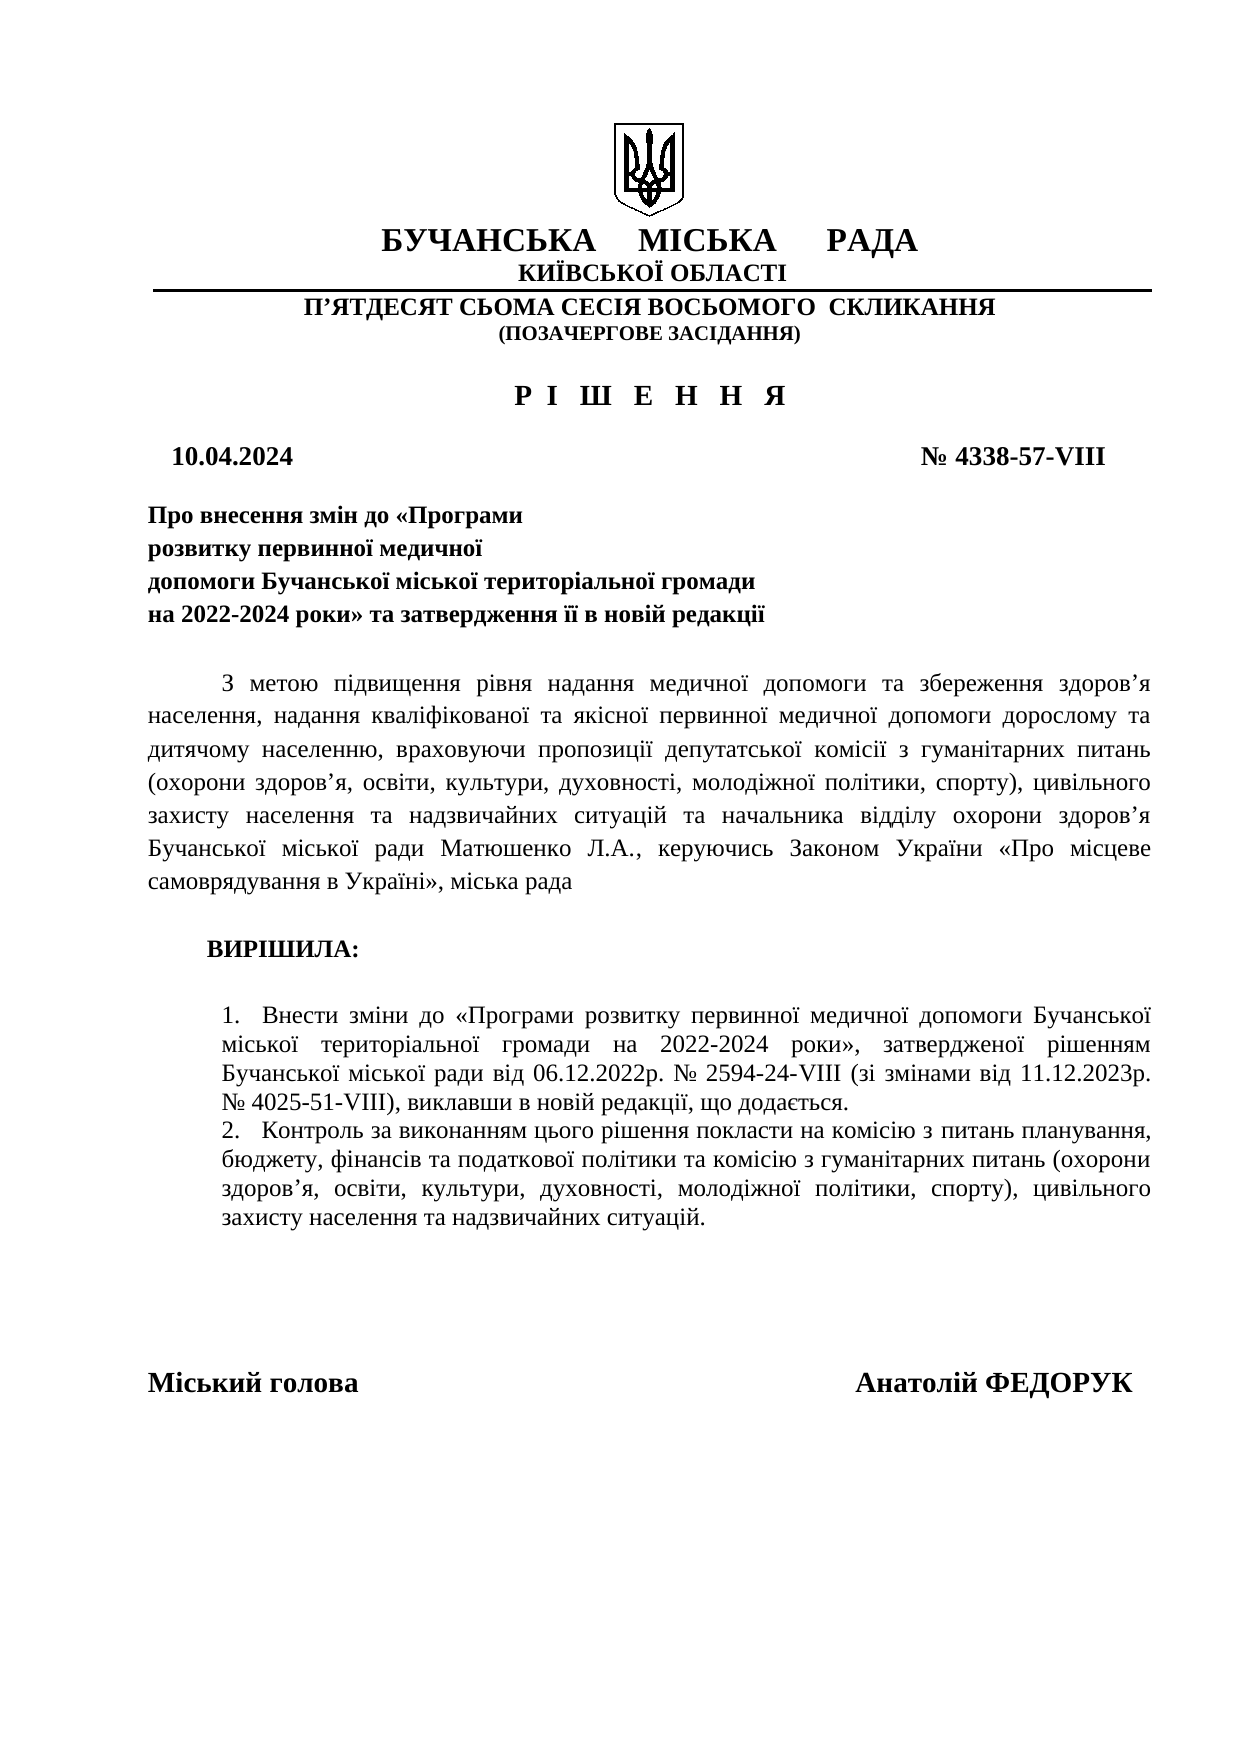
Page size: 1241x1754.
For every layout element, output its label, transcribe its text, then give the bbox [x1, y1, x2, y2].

text ВИРІШИЛА: [148, 934, 1152, 963]
text БУЧАНСЬКА МІСЬКА РАДА [148, 220, 1152, 258]
text на 2022-2024 роки» та затвердження її в новій редакції [148, 599, 1152, 628]
list 1. Внести зміни до «Програми розвитку первинної медичної допомоги Бучанської міської територіальної громади на 2022-2024 роки», затвердженої рішенням Бучанської міської ради від 06.12.2022р. № 2594-24-VIII (зі змінами від 11.12.2023р. № 4025-51-VIII), виклавши в новій редакції, що додається. [221, 1001, 1152, 1116]
text 2. Контроль за виконанням цього рішення покласти на комісію з питань планування, бюджету, фінансів та податкової політики та комісію з гуманітарних питань (охорони здоров’я, освіти, культури, духовності, молодіжної політики, спорту), цивільного захисту населення та надзвичайних ситуацій. [221, 1116, 1152, 1231]
text КИЇВСЬКОЇ ОБЛАСТІ [153, 258, 1152, 289]
text допомоги Бучанської міської територіальної громади [148, 566, 1152, 594]
text Міський голова Анатолій ФЕДОРУК [148, 1365, 1152, 1398]
text 10.04.2024 № 4338-57-VІІI [103, 440, 1152, 471]
text розвитку первинної медичної [148, 533, 1152, 562]
text (ПОЗАЧЕРГОВЕ ЗАСІДАННЯ) [148, 321, 1152, 345]
text З метою підвищення рівня надання медичної допомоги та збереження здоров’я населення, надання кваліфікованої та якісної первинної медичної допомоги дорослому та дитячому населенню, враховуючи пропозиції депутатської комісії з гуманітарних питань (охорони здоров’я, освіти, культури, духовності, молодіжної політики, спорту), цивільного захисту населення та надзвичайних ситуацій та начальника відділу охорони здоров’я Бучанської міської ради Матюшенко Л.А., керуючись Законом України «Про місцеве самоврядування в Україні», міська рада [148, 668, 1152, 894]
text П’ЯТДЕСЯТ СЬОМА СЕСІЯ ВОСЬОМОГО СКЛИКАННЯ [148, 292, 1152, 321]
text Про внесення змін до «Програми [148, 500, 1152, 528]
text Р І Ш Е Н Н Я [148, 378, 1152, 411]
